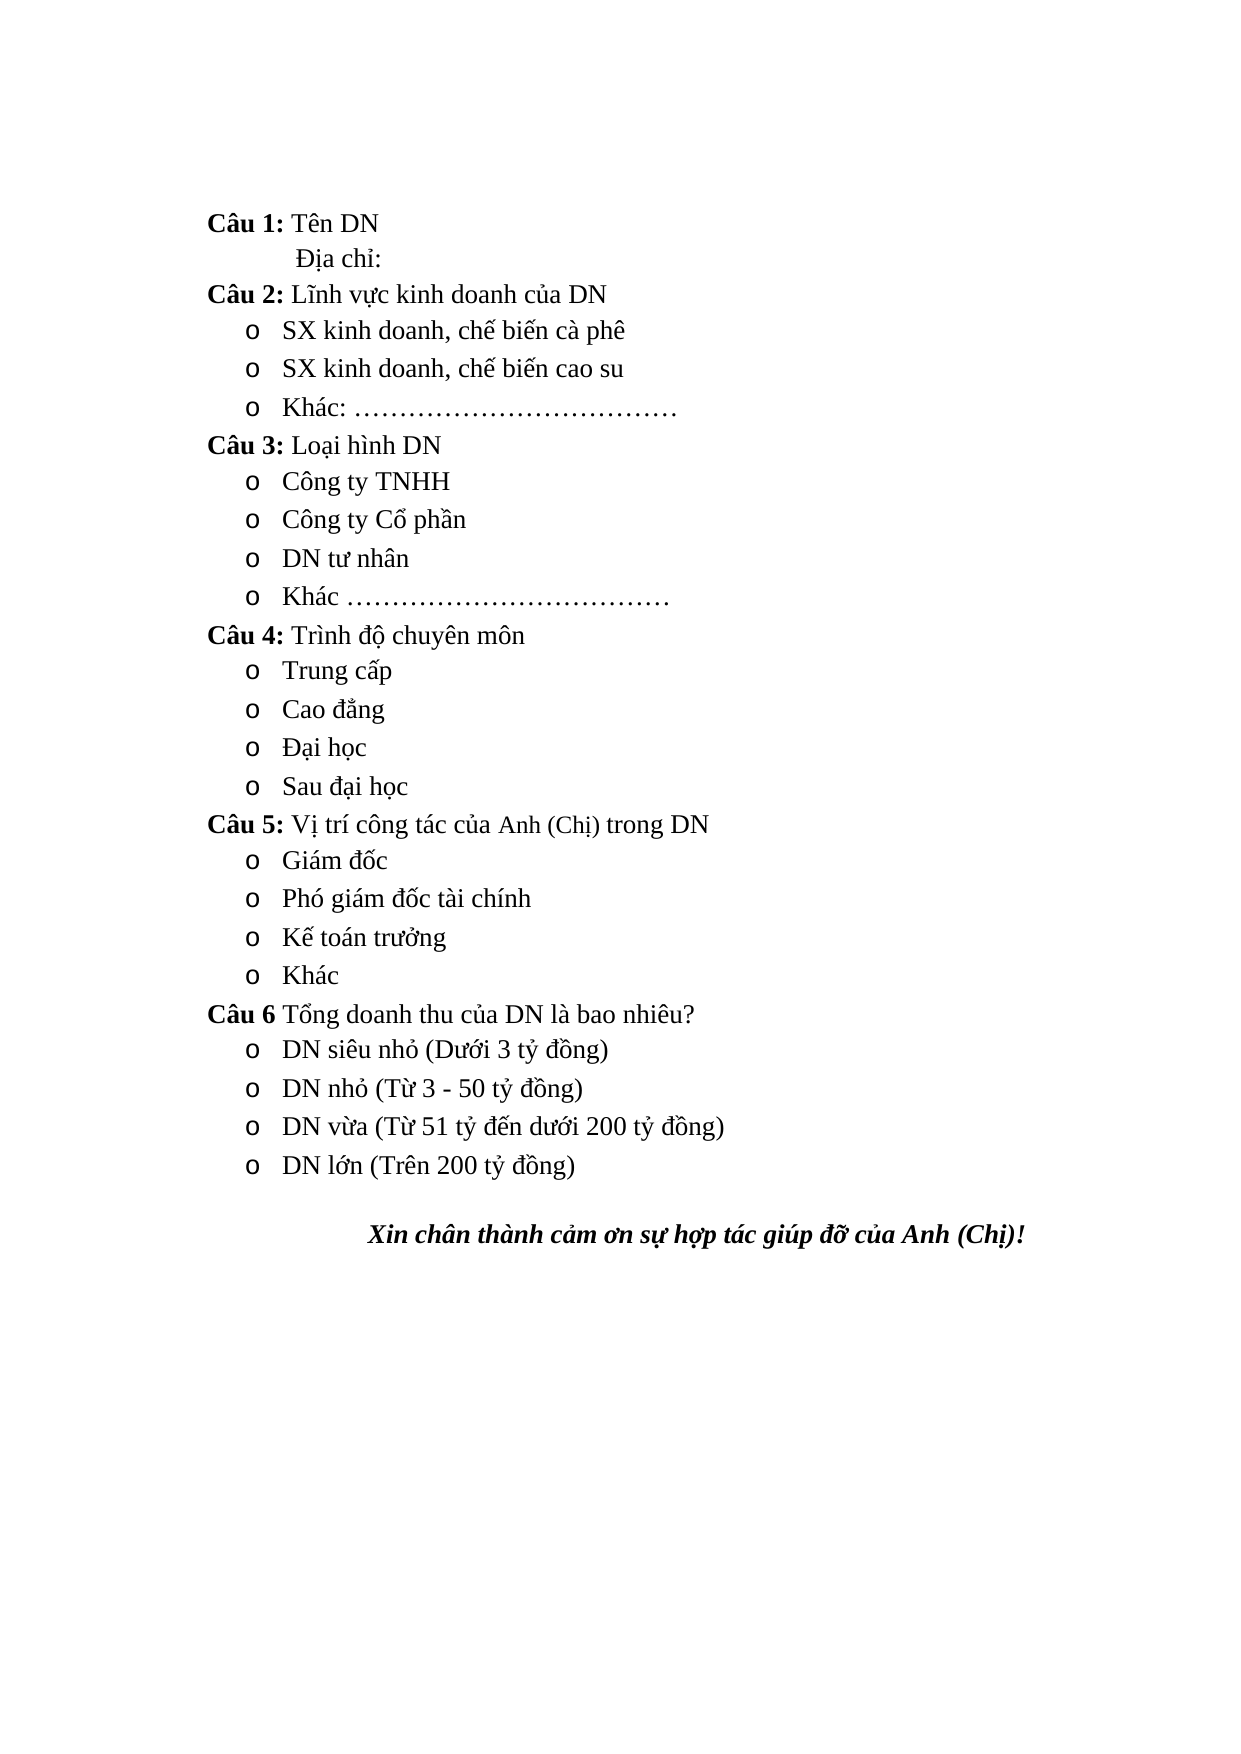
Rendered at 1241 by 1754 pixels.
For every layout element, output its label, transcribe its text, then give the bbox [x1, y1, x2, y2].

text Câu 6 Tổng doanh thu của DN là bao nhiêu? [207, 998, 1122, 1029]
text Câu 5: Vị trí công tác của Anh (Chị) trong DN [207, 808, 1122, 839]
list Kế toán trưởng [244, 921, 1122, 954]
text Câu 3: Loại hình DN [207, 429, 1122, 460]
list SX kinh doanh, chế biến cà phê [244, 314, 1122, 347]
list Đại học [244, 731, 1122, 765]
list DN tư nhân [244, 542, 1122, 575]
list DN siêu nhỏ (Dưới 3 tỷ đồng) [244, 1033, 1122, 1067]
text Câu 2: Lĩnh vực kinh doanh của DN [207, 278, 1122, 309]
list SX kinh doanh, chế biến cao su [244, 352, 1122, 386]
list Công ty Cổ phần [244, 503, 1122, 537]
list Phó giám đốc tài chính [244, 882, 1122, 916]
text Địa chỉ: [207, 242, 1122, 274]
list Sau đại học [244, 770, 1122, 803]
list Khác [244, 959, 1122, 993]
list DN lớn (Trên 200 tỷ đồng) [244, 1149, 1122, 1182]
text Câu 1: Tên DN [207, 207, 1122, 238]
list Khác: ……………………………… [244, 391, 1122, 424]
list DN vừa (Từ 51 tỷ đến dưới 200 tỷ đồng) [244, 1110, 1122, 1144]
list Giám đốc [244, 844, 1122, 877]
text Câu 4: Trình độ chuyên môn [207, 619, 1122, 650]
list Công ty TNHH [244, 465, 1122, 498]
list Khác ……………………………… [244, 580, 1122, 614]
list Trung cấp [244, 654, 1122, 688]
list Cao đẳng [244, 693, 1122, 726]
list DN nhỏ (Từ 3 - 50 tỷ đồng) [244, 1072, 1122, 1105]
list Xin chân thành cảm ơn sự hợp tác giúp đỡ của Anh (Chị)! [274, 1218, 1122, 1249]
